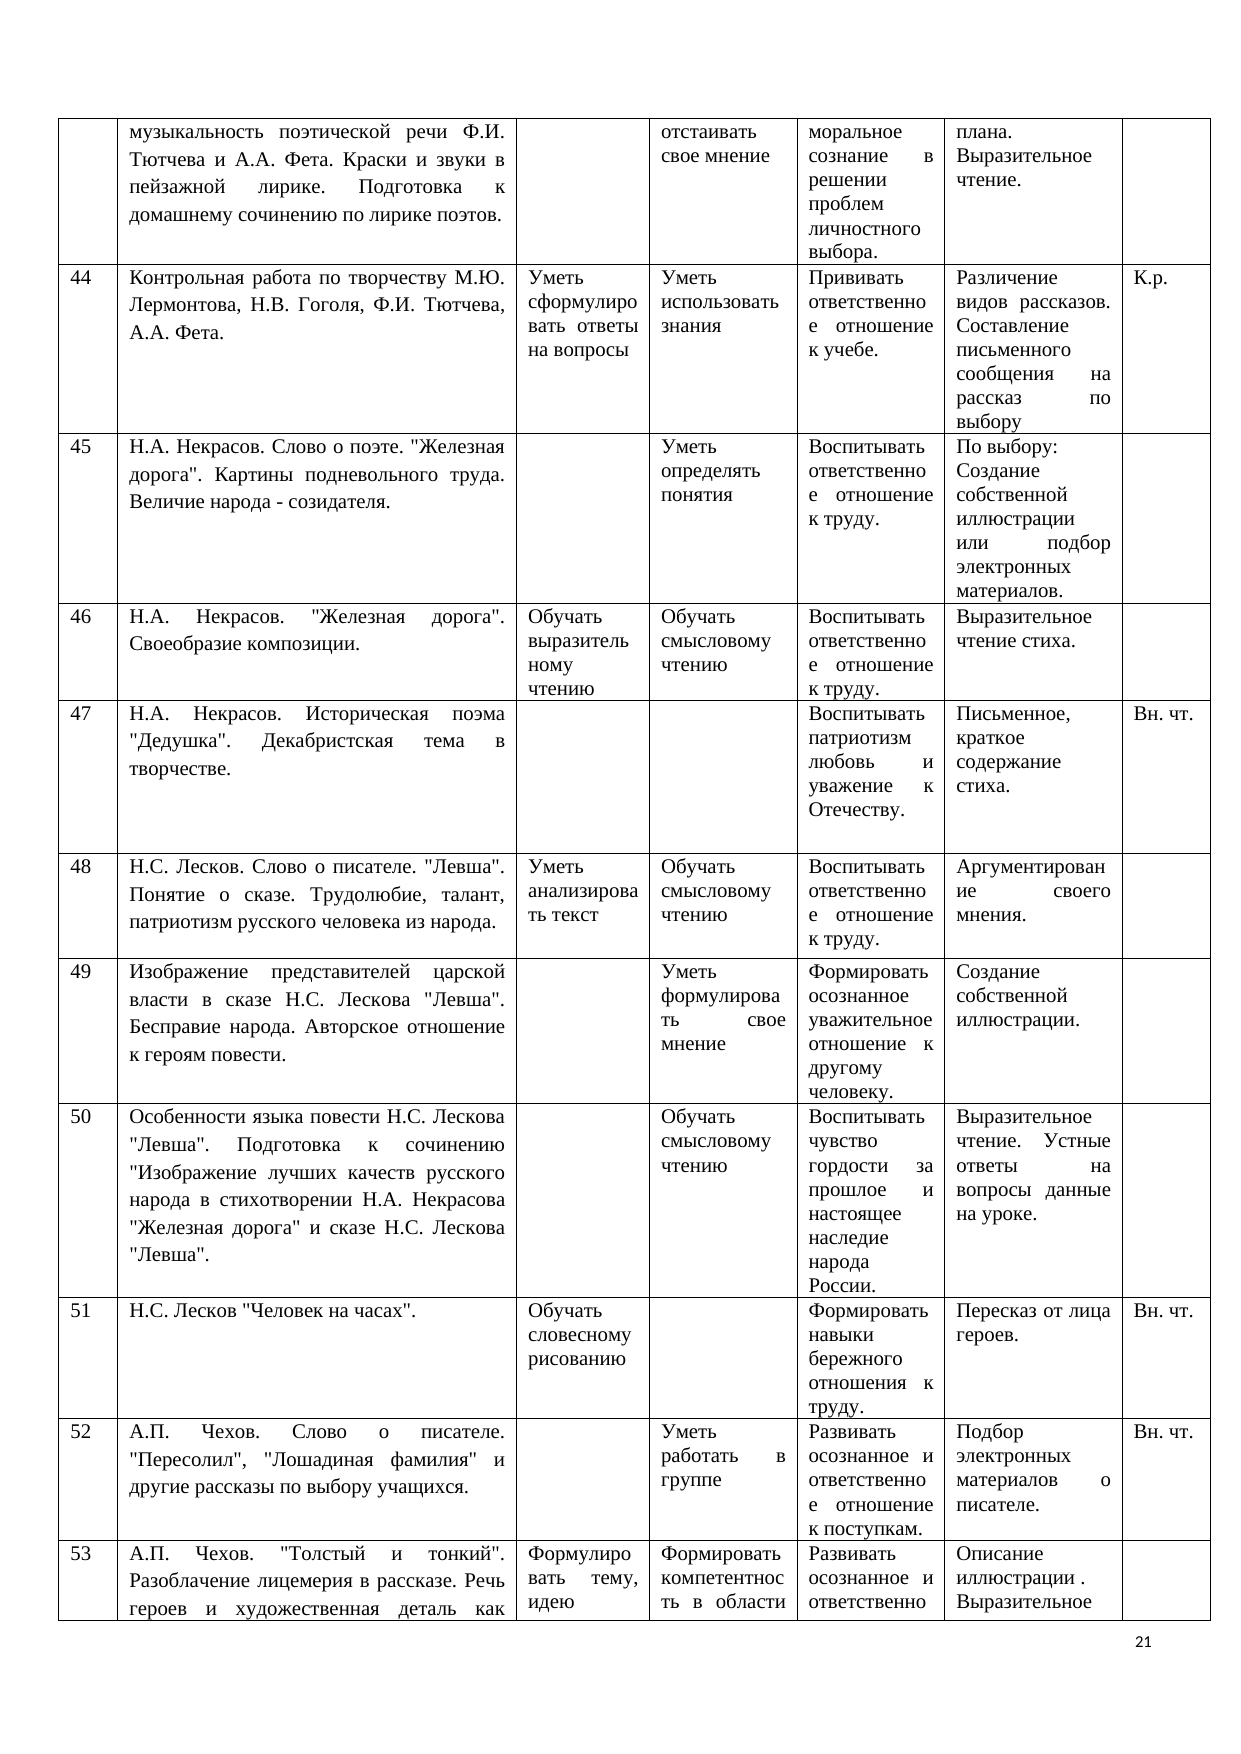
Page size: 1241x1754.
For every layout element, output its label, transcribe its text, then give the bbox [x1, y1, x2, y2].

table_cell По выбору: Создание собственной иллюстрации или подбор электронных материалов. [945, 434, 1122, 602]
table_cell Н.С. Лесков "Человек на часах". [118, 1298, 516, 1418]
table_cell 46 [59, 604, 117, 700]
table_cell Вн. чт. [1123, 1419, 1210, 1539]
table_cell Уметь работать в группе [650, 1419, 797, 1539]
table_cell Различение видов рассказов. Составление письменного сообщения на рассказ по выбору [945, 265, 1122, 433]
table_cell Н.А. Некрасов. "Железная дорога". Своеобразие композиции. [118, 604, 516, 700]
table_cell Создание собственной иллюстрации. [945, 959, 1122, 1103]
table_cell Формировать навыки бережного отношения к труду. [798, 1298, 944, 1418]
table_cell Изображение представителей царской власти в сказе Н.С. Лескова "Левша". Бесправие народа. Авторское отношение к героям повести. [118, 959, 516, 1103]
table_cell [517, 701, 649, 853]
table_cell [517, 434, 649, 602]
table_cell Уметь использовать знания [650, 265, 797, 433]
table_cell Обучать словесному рисованию [517, 1298, 649, 1418]
table_cell [1123, 1541, 1210, 1620]
table_cell РР [1123, 119, 1210, 263]
table_cell Воспитывать чувство гордости за прошлое и настоящее наследие народа России. [798, 1104, 944, 1297]
table_cell Контрольная работа по творчеству М.Ю. Лермонтова, Н.В. Гоголя, Ф.И. Тютчева, А.А. Фета. [118, 265, 516, 433]
table_cell Пересказ от лица героев. [945, 1298, 1122, 1418]
table_cell 51 [59, 1298, 117, 1418]
table_cell Уметь сформулировать ответы на вопросы [517, 265, 649, 433]
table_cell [798, 119, 944, 263]
table_cell 44 [59, 265, 117, 433]
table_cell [945, 119, 1122, 263]
table_cell Особенности языка повести Н.С. Лескова "Левша". Подготовка к сочинению "Изображение лучших качеств русского народа в стихотворении Н.А. Некрасова "Железная дорога" и сказе Н.С. Лескова "Левша". [118, 1104, 516, 1297]
table_cell Вн. чт. [1123, 701, 1210, 853]
table_cell 49 [59, 959, 117, 1103]
table_cell Обучать выразительному чтению [517, 604, 649, 700]
table_cell Формировать осознанное уважительное отношение к другому человеку. [798, 959, 944, 1103]
table_cell [517, 1104, 649, 1297]
table_cell Н.С. Лесков. Слово о писателе. "Левша". Понятие о сказе. Трудолюбие, талант, патриотизм русского человека из народа. [118, 854, 516, 958]
table_cell 53 [59, 1541, 117, 1620]
table_cell [1123, 434, 1210, 602]
table_cell Воспитывать ответственное отношение к труду. [798, 854, 944, 958]
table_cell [118, 1541, 516, 1620]
table_cell Воспитывать ответственное отношение к труду. [798, 604, 944, 700]
table_cell К.р. [1123, 265, 1210, 433]
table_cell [650, 1541, 797, 1620]
table_cell [650, 1298, 797, 1418]
table_cell Аргументирование своего мнения. [945, 854, 1122, 958]
table_cell 52 [59, 1419, 117, 1539]
table_cell Воспитывать патриотизм любовь и уважение к Отечеству. [798, 701, 944, 853]
table_cell Уметь анализировать текст [517, 854, 649, 958]
table_cell [517, 959, 649, 1103]
table_cell Выразительное чтение. Устные ответы на вопросы данные на уроке. [945, 1104, 1122, 1297]
table_cell 43 [59, 119, 117, 263]
table_cell Обучать смысловому чтению [650, 854, 797, 958]
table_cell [650, 119, 797, 263]
table_cell Н.А. Некрасов. Слово о поэте. "Железная дорога". Картины подневольного труда. Величие народа - созидателя. [118, 434, 516, 602]
table_cell Вн. чт. [1123, 1298, 1210, 1418]
table_cell Уметь формулировать свое мнение [650, 959, 797, 1103]
table_cell Обучать смысловому чтению [650, 604, 797, 700]
table_cell Уметь определять понятия [650, 434, 797, 602]
table_cell [1123, 1104, 1210, 1297]
table_cell Прививать ответственное отношение к учебе. [798, 265, 944, 433]
table_cell Развивать осознанное и ответственное отношение к поступкам. [798, 1419, 944, 1539]
table_cell [650, 701, 797, 853]
table_cell [517, 1419, 649, 1539]
table_cell Подбор электронных материалов о писателе. [945, 1419, 1122, 1539]
table_cell [517, 119, 649, 263]
table_cell Н.А. Некрасов. Историческая поэма "Дедушка". Декабристская тема в творчестве. [118, 701, 516, 853]
table_cell [1123, 959, 1210, 1103]
table_cell А.П. Чехов. Слово о писателе. "Пересолил", "Лошадиная фамилия" и другие рассказы по выбору учащихся. [118, 1419, 516, 1539]
table_cell 45 [59, 434, 117, 602]
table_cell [517, 1541, 649, 1620]
table_cell Выразительное чтение стиха. [945, 604, 1122, 700]
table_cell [118, 119, 516, 263]
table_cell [945, 1541, 1122, 1620]
table_cell [1123, 604, 1210, 700]
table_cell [798, 1541, 944, 1620]
table_cell Обучать смысловому чтению [650, 1104, 797, 1297]
table_cell 50 [59, 1104, 117, 1297]
table_cell [1123, 854, 1210, 958]
table_cell Письменное, краткое содержание стиха. [945, 701, 1122, 853]
table_cell 48 [59, 854, 117, 958]
table_cell 47 [59, 701, 117, 853]
table_cell Воспитывать ответственное отношение к труду. [798, 434, 944, 602]
